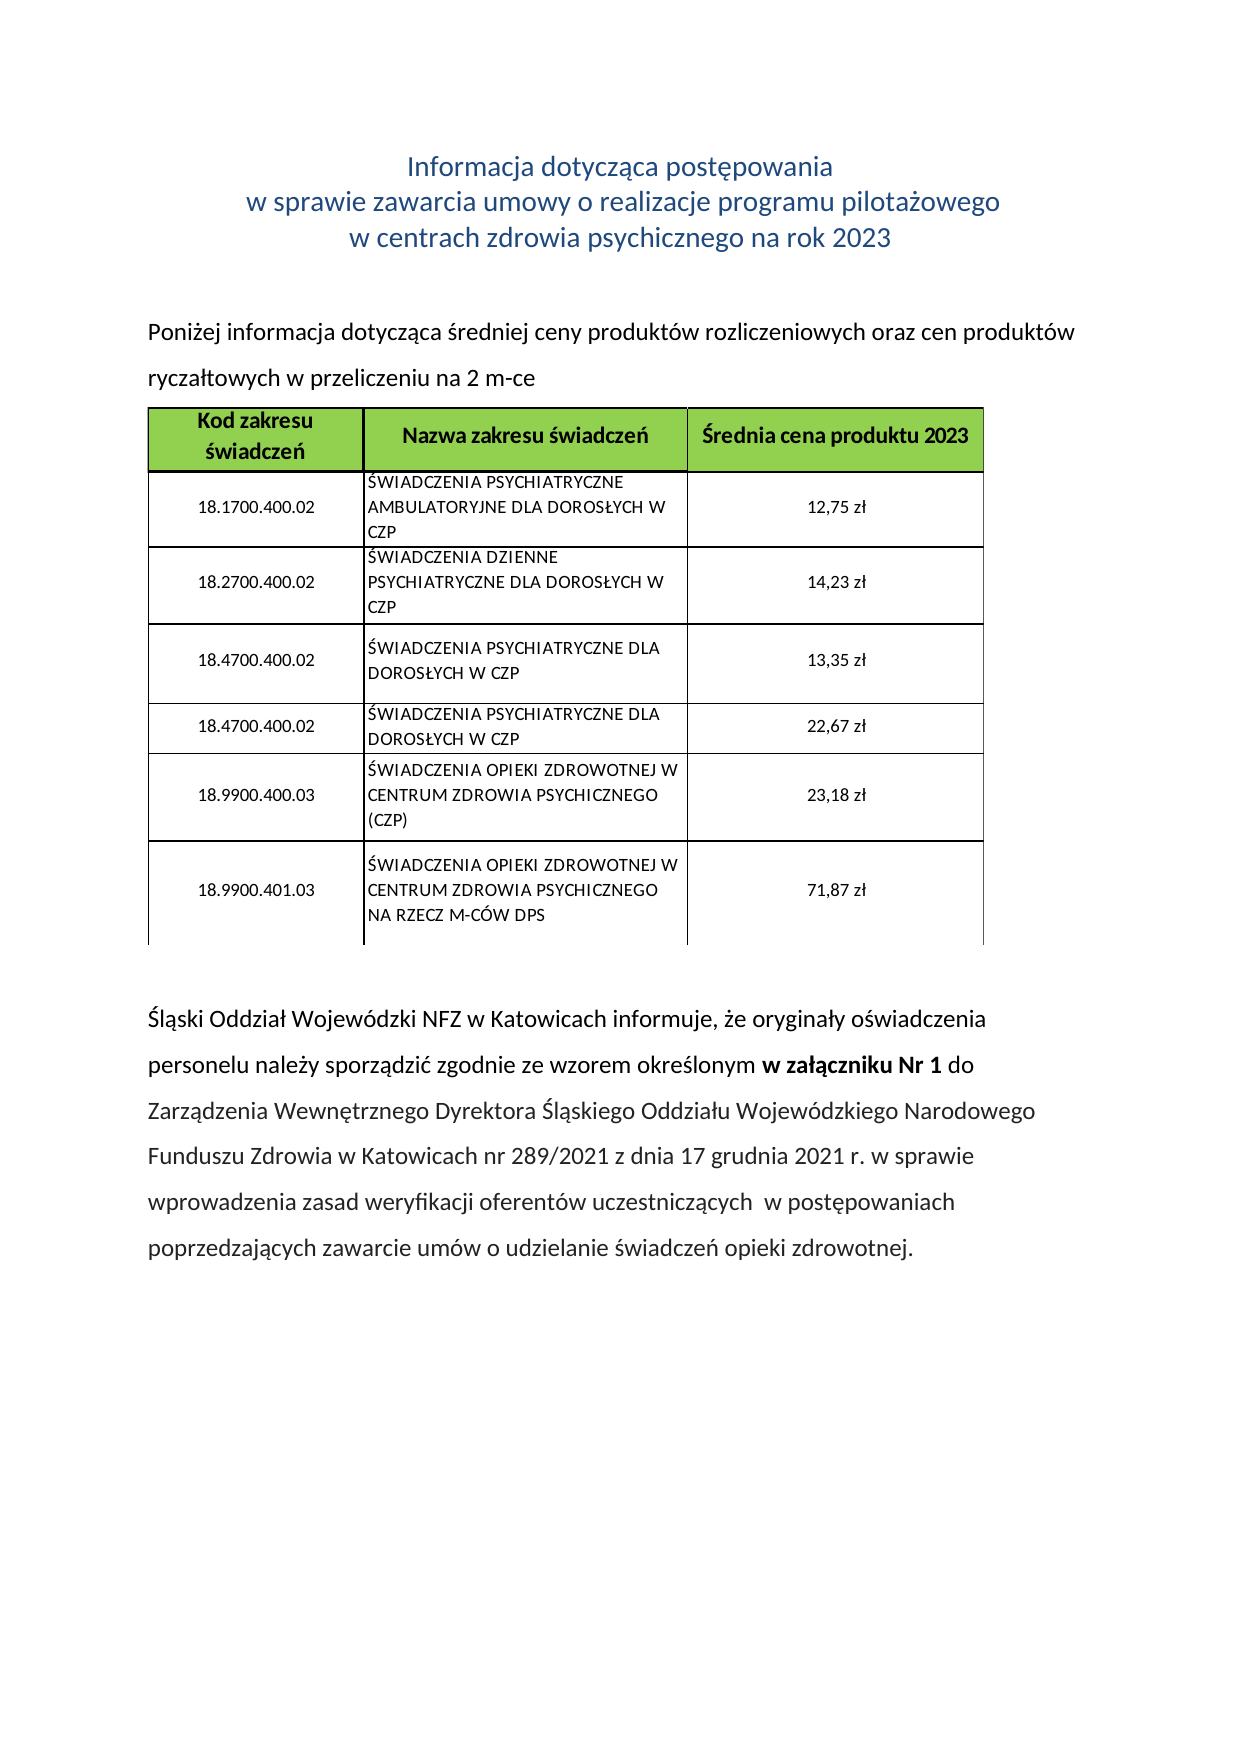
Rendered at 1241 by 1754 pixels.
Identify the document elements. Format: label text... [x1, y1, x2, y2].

text Śląski Oddział Wojewódzki NFZ w Katowicach informuje, że oryginały oświadczenia personelu należy sporządzić zgodnie ze wzorem określonym w załączniku Nr 1 do Zarządzenia Wewnętrznego Dyrektora Śląskiego Oddziału Wojewódzkiego Narodowego Funduszu Zdrowia w Katowicach nr 289/2021 z dnia 17 grudnia 2021 r. w sprawie wprowadzenia zasad weryfikacji oferentów uczestniczących w postępowaniach poprzedzających zawarcie umów o udzielanie świadczeń opieki zdrowotnej. [148, 1003, 1093, 1262]
text Informacja dotycząca postępowania [148, 148, 1093, 183]
text Poniżej informacja dotycząca średniej ceny produktów rozliczeniowych oraz cen produktów ryczałtowych w przeliczeniu na 2 m-ce [148, 316, 1093, 392]
text w centrach zdrowia psychicznego na rok 2023 [148, 219, 1093, 254]
text w sprawie zawarcia umowy o realizacje programu pilotażowego [148, 183, 1093, 219]
